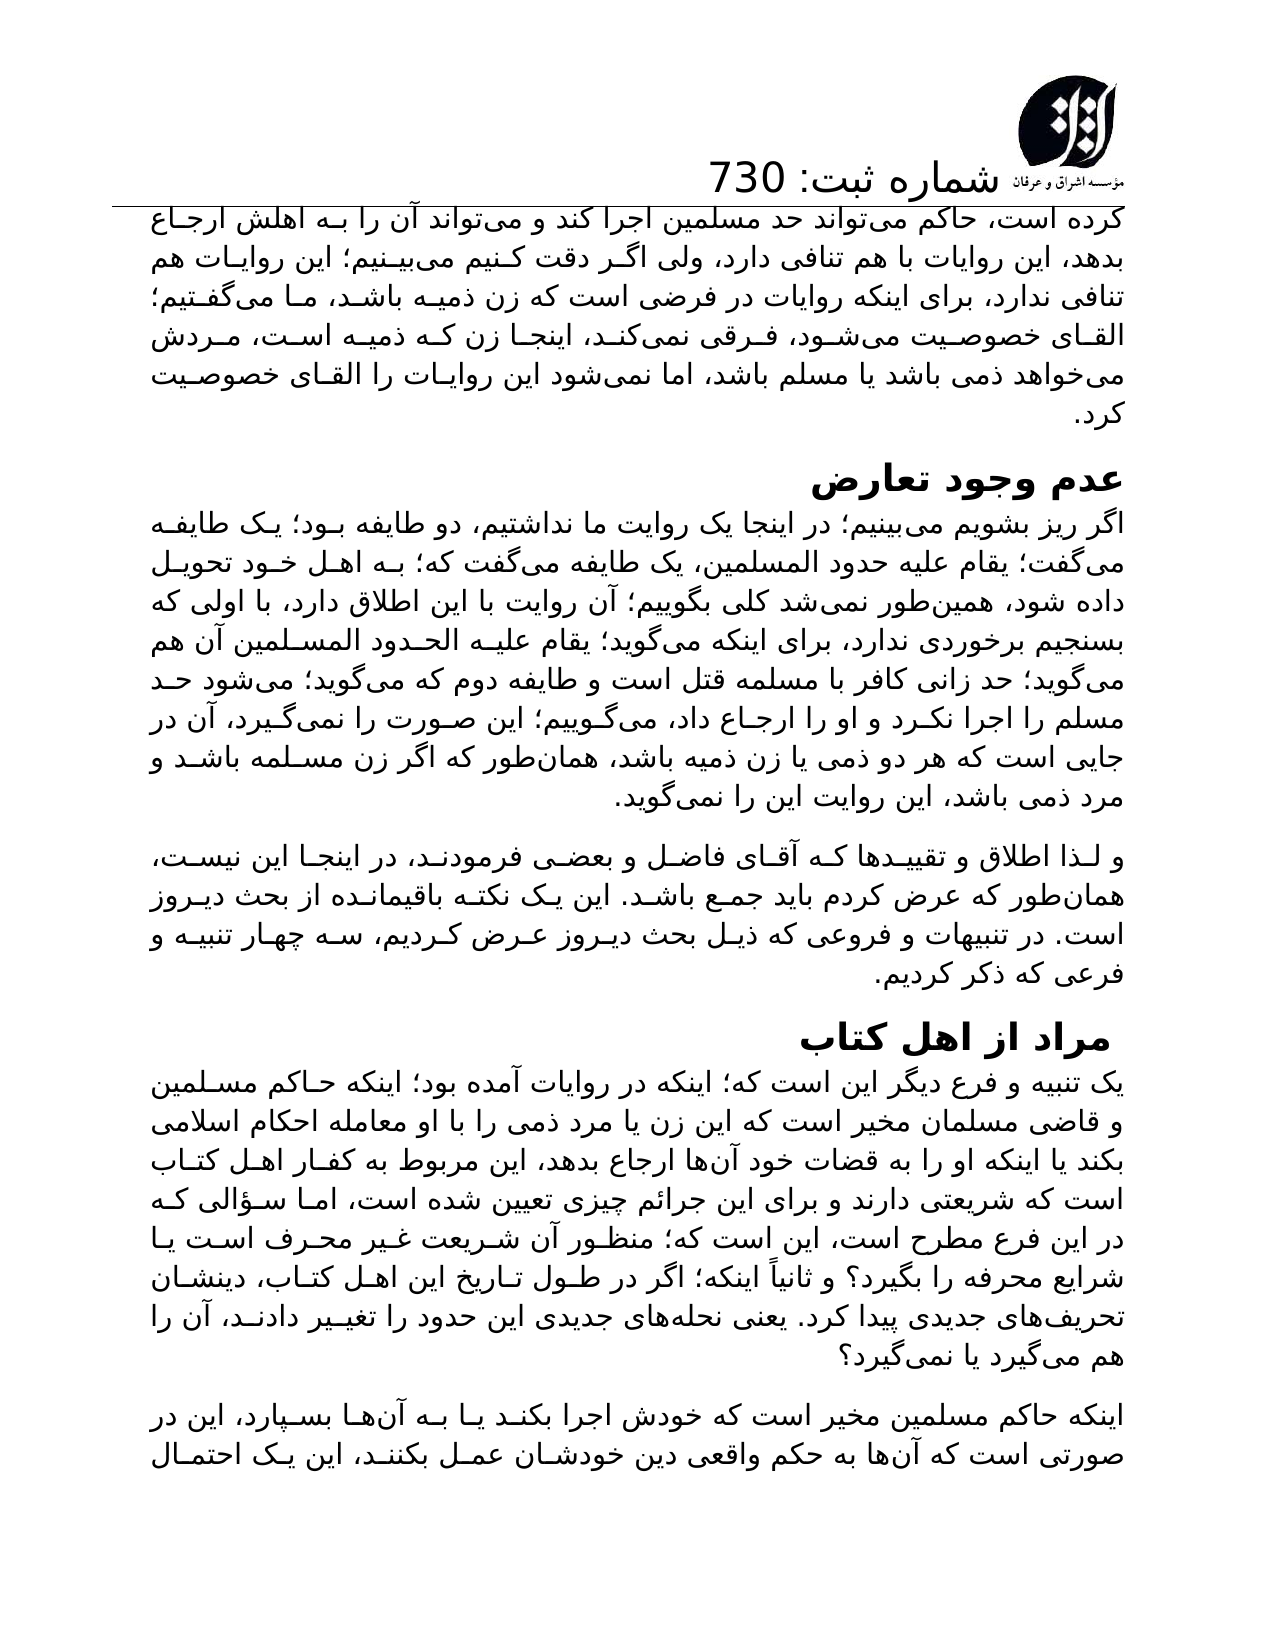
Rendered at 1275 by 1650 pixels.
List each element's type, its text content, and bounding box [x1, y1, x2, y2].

subtitle عدم وجود تعارض [150, 456, 1125, 500]
text و لذا اطلاق و تقییدها که آقای فاضل و بعضی فرمودند، در اینجا این نیست، همان‌طور که عرض کردم باید جمع باشد. این یک نکته باقیمانده از بحث دیروز است. در تنبیهات و فروعی که ذیل بحث دیروز عرض کردیم، سه چهار تنبیه و فرعی که ذکر کردیم. [150, 839, 1125, 990]
text اگر ریز بشویم می‌بینیم؛ در اینجا یک روایت ما نداشتیم، دو طایفه بود؛ یک طایفه می‌گفت؛ یقام علیه حدود المسلمین، یک طایفه می‌گفت که؛ به اهل خود تحویل داده شود، همین‌طور نمی‌شد کلی بگوییم؛ آن روایت با این اطلاق دارد، با اولی که بسنجیم برخوردی ندارد، برای اینکه می‌گوید؛ یقام علیه الحدود المسلمین آن هم می‌گوید؛ حد زانی کافر با مسلمه قتل است و طایفه دوم که می‌گوید؛ می‌شود حد مسلم را اجرا نکرد و او را ارجاع داد، می‌گوییم؛ این صورت را نمی‌گیرد، آن در جایی است که هر دو ذمی یا زن ذمیه باشد، همان‌طور که اگر زن مسلمه باشد و مرد ذمی باشد، این روایت این را نمی‌گوید. [150, 507, 1125, 813]
text یک تنبیه و فرع دیگر این است که؛ اینکه در روایات آمده بود؛ اینکه حاکم مسلمین و قاضی مسلمان مخیر است که این زن یا مرد ذمی را با او معامله احکام اسلامی بکند یا اینکه او را به قضات خود آن‌ها ارجاع بدهد، این مربوط به کفار اهل کتاب است که شریعتی دارند و برای این جرائم چیزی تعیین شده است، اما سؤالی که در این فرع مطرح است، این است که؛ منظور آن شریعت غیر محرف است یا شرایع محرفه را بگیرد؟ و ثانیاً اینکه؛ اگر در طول تاریخ این اهل کتاب، دینشان تحریف‌های جدیدی پیدا کرد. یعنی نحله‌های جدیدی این حدود را تغییر دادند، آن را هم می‌گیرد یا نمی‌گیرد؟ [150, 1066, 1125, 1372]
subtitle مراد از اهل کتاب [150, 1016, 1125, 1059]
picture [1009, 75, 1125, 192]
